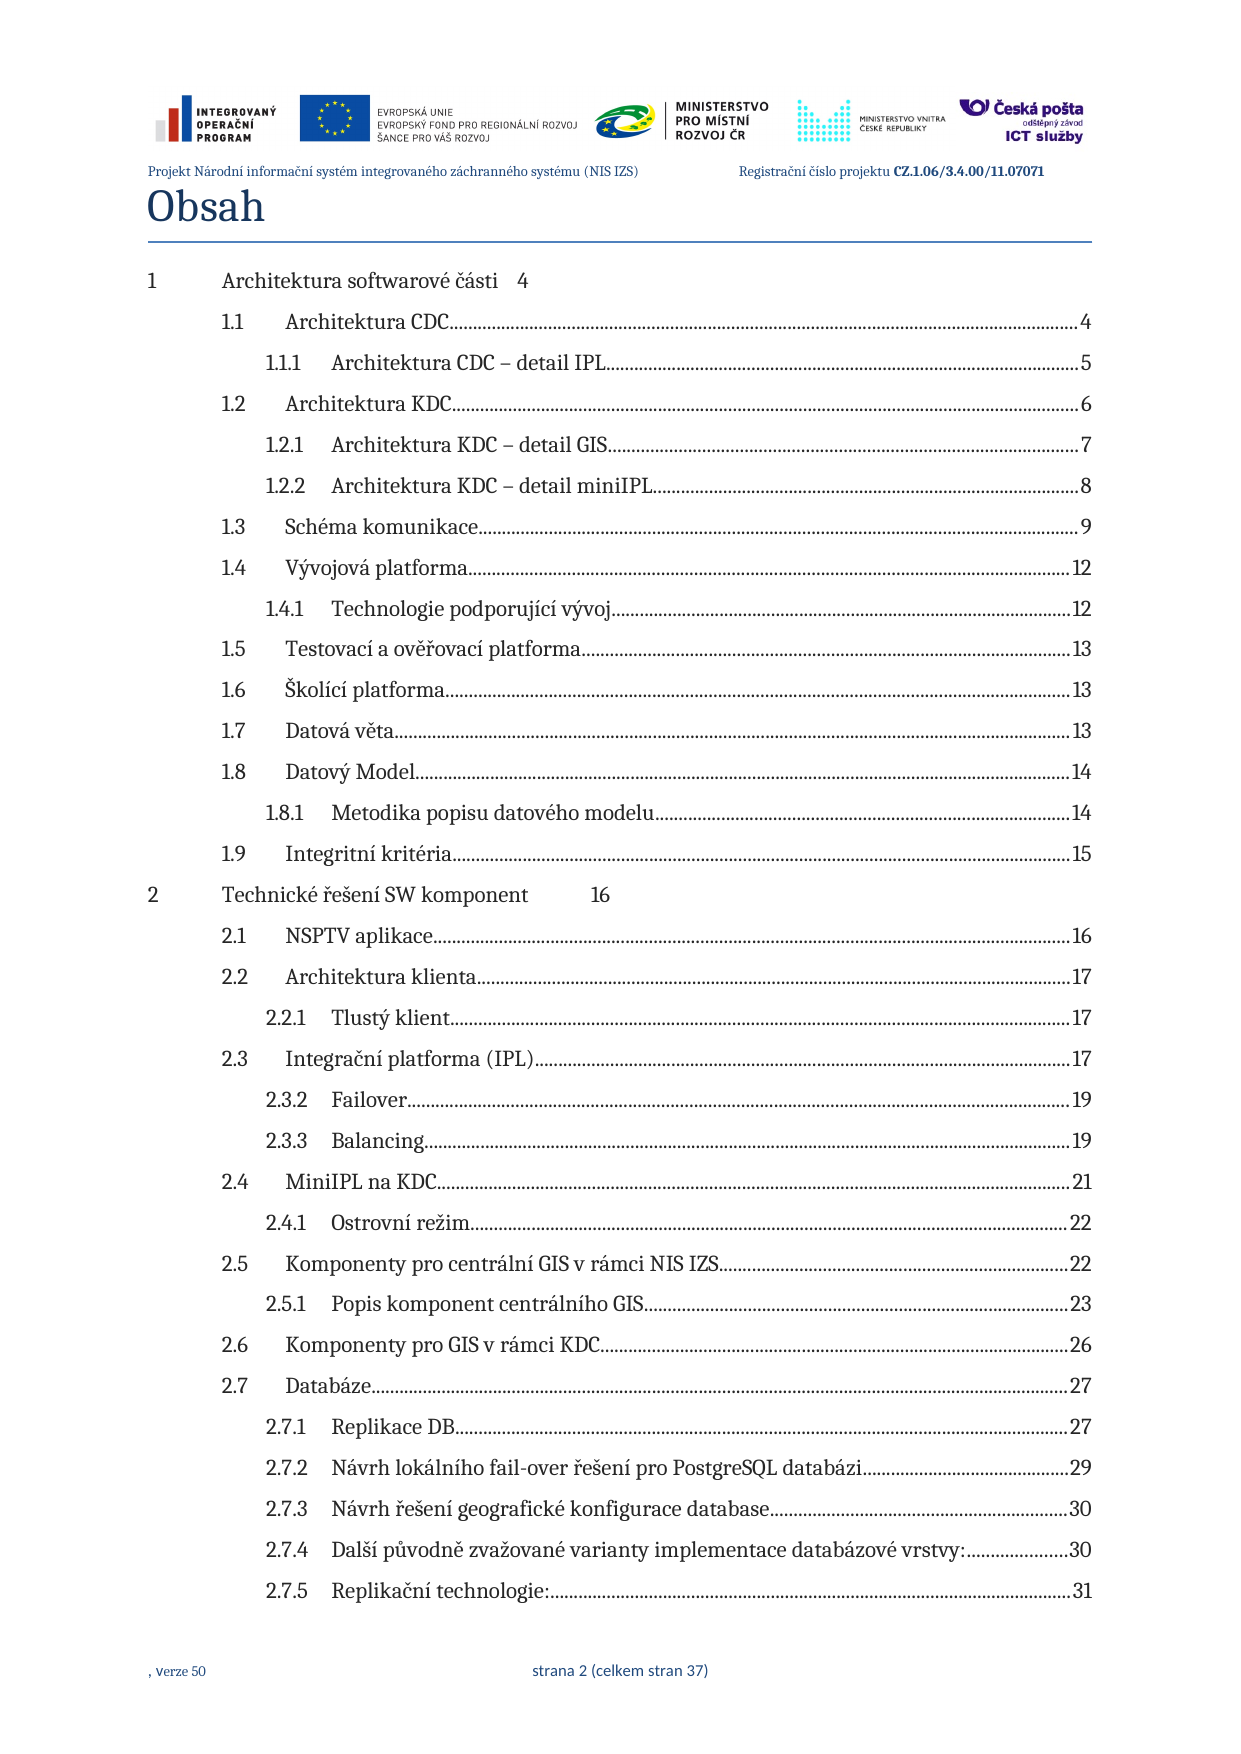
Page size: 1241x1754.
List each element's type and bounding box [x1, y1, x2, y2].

picture [147, 86, 1091, 152]
